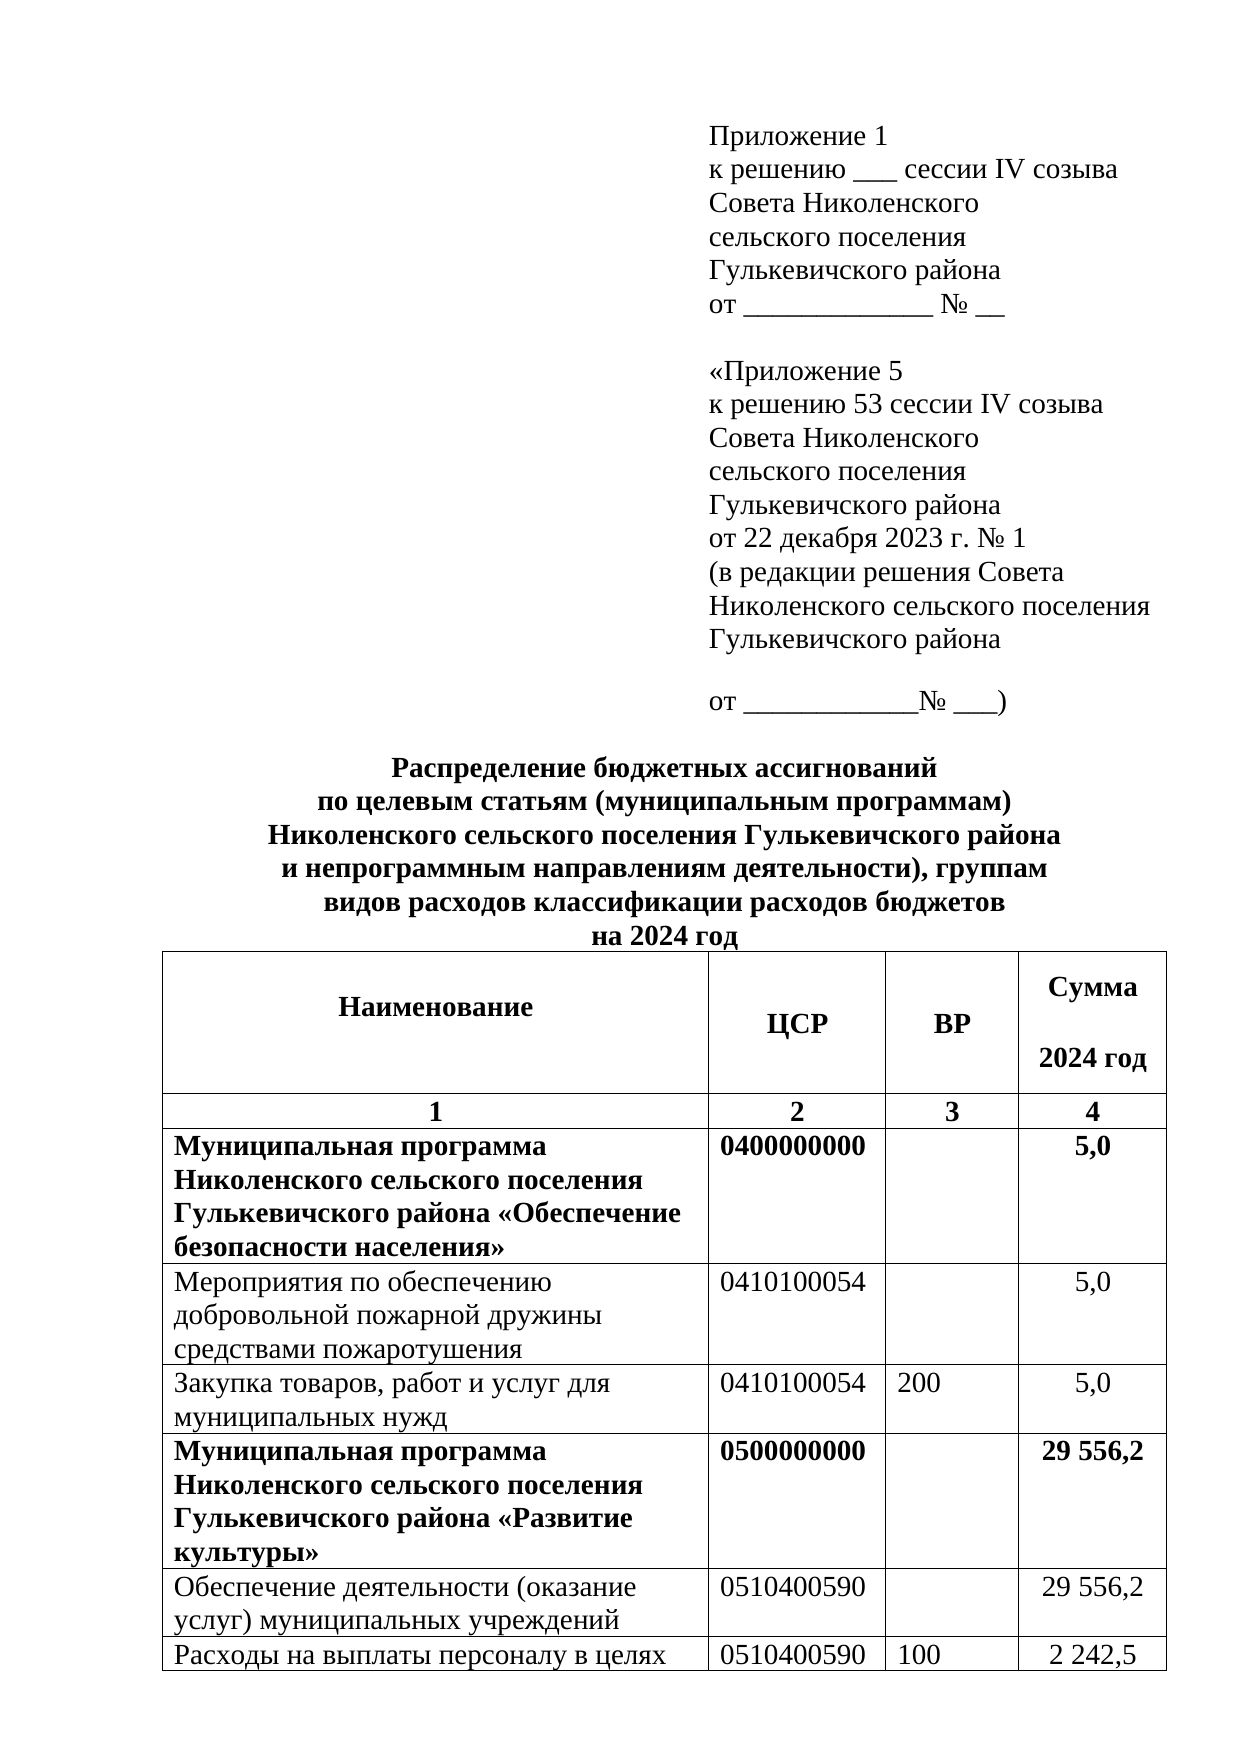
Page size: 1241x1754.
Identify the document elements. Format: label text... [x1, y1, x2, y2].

table_cell 0510400590 [709, 1637, 885, 1670]
table_cell 1 [163, 1094, 708, 1127]
table_cell 0400000000 [709, 1129, 885, 1263]
table_cell Муниципальная программа Николенского сельского поселения Гулькевичского района «Обеспечение безопасности населения» [163, 1129, 708, 1263]
table_cell 29 556,2 [1019, 1434, 1166, 1568]
table_cell 5,0 [1019, 1365, 1166, 1432]
table_cell [886, 1434, 1018, 1568]
table_header ВР [886, 952, 1018, 1093]
table_cell 0410100054 [709, 1264, 885, 1364]
table_cell 200 [886, 1365, 1018, 1432]
table_header Наименование [163, 952, 708, 1093]
table_cell 5,0 [1019, 1129, 1166, 1263]
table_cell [163, 1637, 708, 1670]
table_cell [886, 1264, 1018, 1364]
table_header Сумма [1019, 952, 1166, 1020]
text (в редакции решения Совета [709, 554, 1152, 588]
table_header ЦСР [709, 952, 885, 1093]
table_cell 0510400590 [709, 1569, 885, 1636]
table_cell 2 [709, 1094, 885, 1127]
text сельского поселения [709, 453, 1152, 487]
text Распределение бюджетных ассигнований [177, 750, 1152, 783]
table_cell 29 556,2 [1019, 1569, 1166, 1636]
text к решению 53 сессии IV созыва [709, 386, 1152, 420]
table_cell 2 242,5 [1019, 1637, 1166, 1670]
text Николенского сельского поселения [709, 588, 1152, 621]
table_cell Обеспечение деятельности (оказание услуг) муниципальных учреждений [163, 1569, 708, 1636]
text «Приложение 5 [709, 353, 1152, 386]
table_cell 100 [886, 1637, 1018, 1670]
text Гулькевичского района [709, 621, 1152, 655]
text на 2024 год [177, 918, 1152, 951]
table_cell Закупка товаров, работ и услуг для муниципальных нужд [163, 1365, 708, 1432]
text от 22 декабря 2023 г. № 1 [709, 521, 1152, 554]
text к решению ___ сессии IV созыва [709, 152, 1152, 185]
text от _____________ № __ [709, 286, 1152, 319]
text Гулькевичского района [709, 252, 1152, 286]
table_cell 2024 год [1019, 1020, 1166, 1093]
table_cell 4 [1019, 1094, 1166, 1127]
text Гулькевичского района [709, 487, 1152, 521]
table_cell 5,0 [1019, 1264, 1166, 1364]
table_cell 3 [886, 1094, 1018, 1127]
text от ____________№ ___) [709, 655, 1152, 716]
text Николенского сельского поселения Гулькевичского района [177, 817, 1152, 851]
table_cell Мероприятия по обеспечению добровольной пожарной дружины средствами пожаротушения [163, 1264, 708, 1364]
table_cell [886, 1569, 1018, 1636]
text Совета Николенского [709, 185, 1152, 219]
text сельского поселения [709, 219, 1152, 252]
table_cell [886, 1129, 1018, 1263]
table_cell Муниципальная программа Николенского сельского поселения Гулькевичского района «Развитие культуры» [163, 1434, 708, 1568]
text и непрограммным направлениям деятельности), группам [177, 851, 1152, 884]
text Совета Николенского [709, 420, 1152, 453]
table_cell 0410100054 [709, 1365, 885, 1432]
table_cell 0500000000 [709, 1434, 885, 1568]
text Приложение 1 [709, 118, 1152, 152]
text по целевым статьям (муниципальным программам) [177, 783, 1152, 817]
text видов расходов классификации расходов бюджетов [177, 884, 1152, 918]
